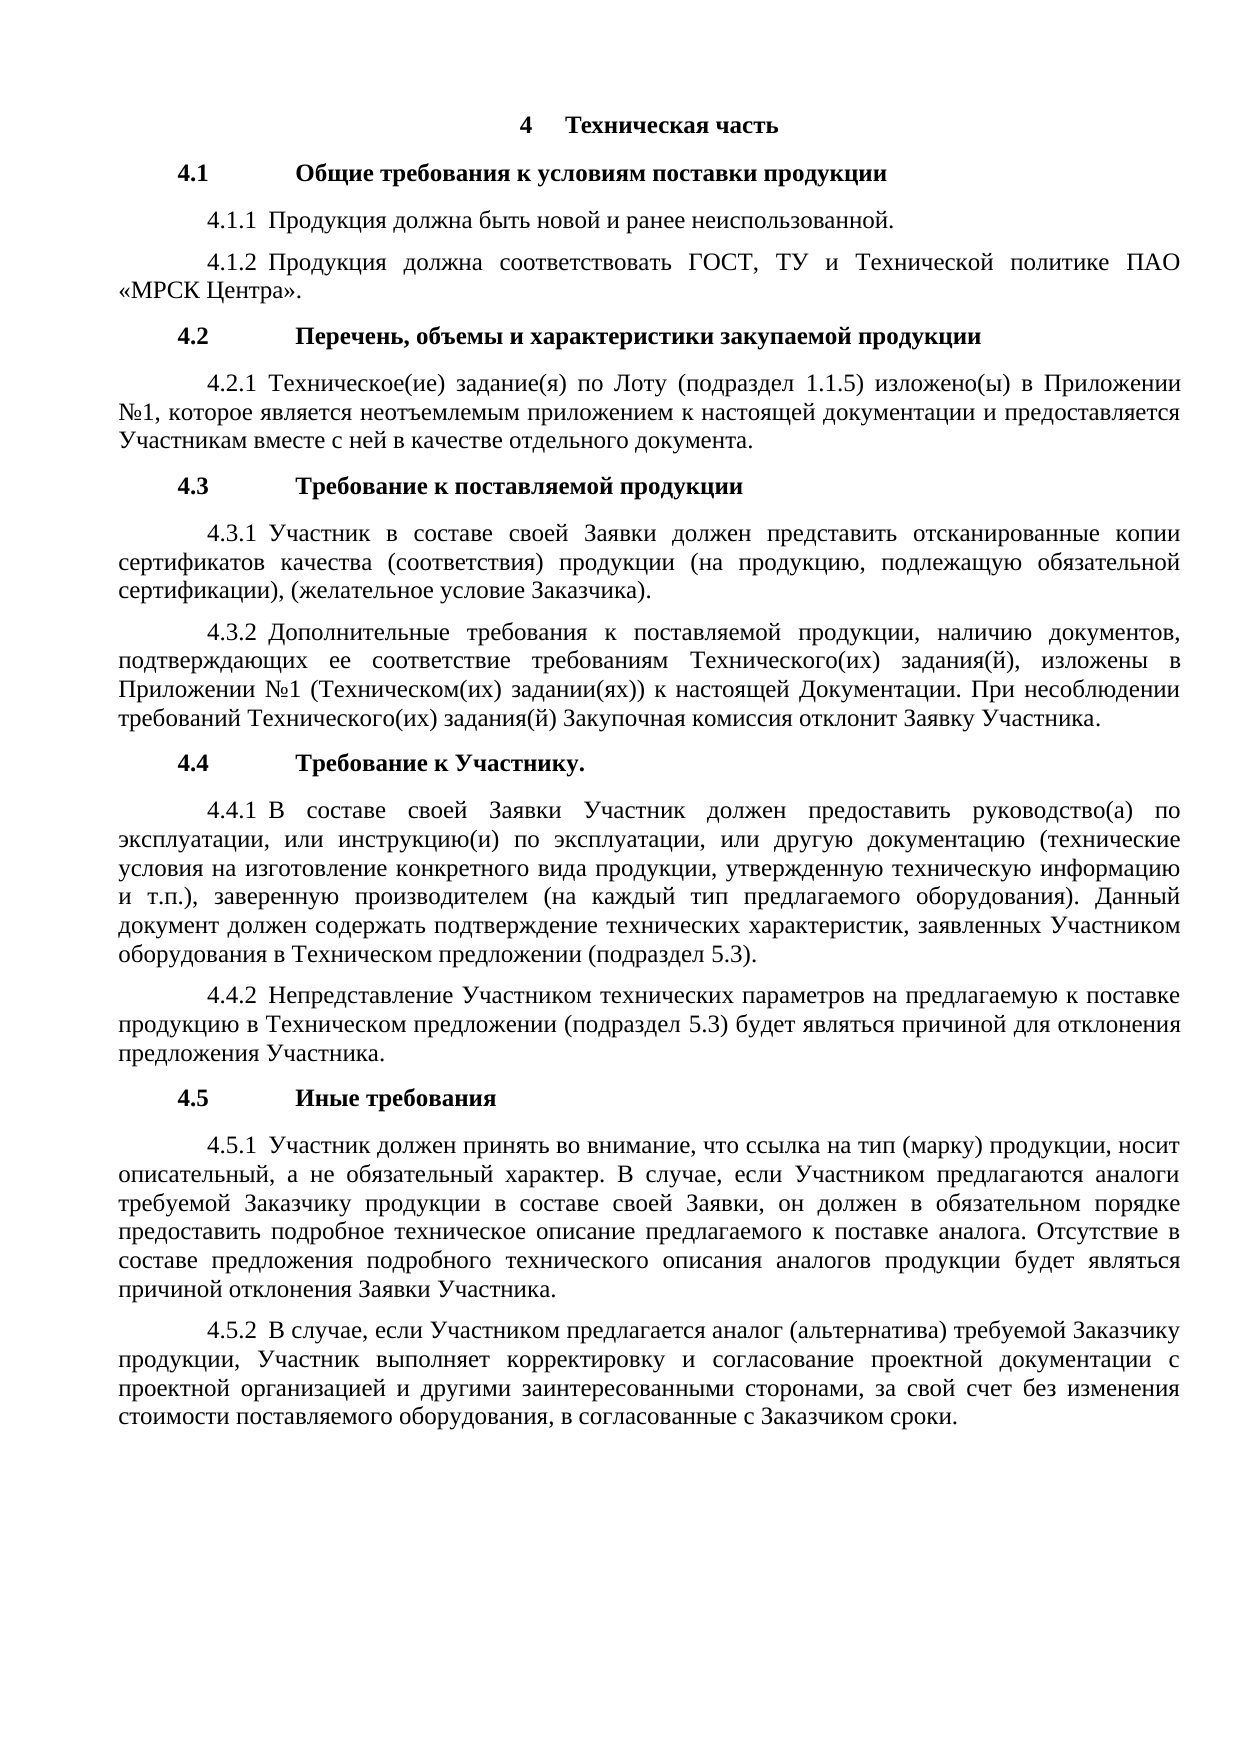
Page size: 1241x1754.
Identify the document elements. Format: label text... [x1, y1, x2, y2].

subtitle Техническое(ие) задание(я) по Лоту (подраздел 1.1.5) изложено(ы) в Приложении №1, которое является неотъемлемым приложением к настоящей документации и предоставляется Участникам вместе с ней в качестве отдельного документа. [118, 368, 1181, 454]
subtitle Продукция должна быть новой и ранее неиспользованной. [118, 206, 1181, 234]
subtitle Участник должен принять во внимание, что ссылка на тип (марку) продукции, носит описательный, а не обязательный характер. В случае, если Участником предлагаются аналоги требуемой Заказчику продукции в составе своей Заявки, он должен в обязательном порядке предоставить подробное техническое описание предлагаемого к поставке аналога. Отсутствие в составе предложения подробного технического описания аналогов продукции будет являться причиной отклонения Заявки Участника. [118, 1130, 1181, 1303]
subtitle Участник в составе своей Заявки должен представить отсканированные копии сертификатов качества (соответствия) продукции (на продукцию, подлежащую обязательной сертификации), (желательное условие Заказчика). [118, 518, 1181, 604]
subtitle В случае, если Участником предлагается аналог (альтернатива) требуемой Заказчику продукции, Участник выполняет корректировку и согласование проектной документации с проектной организацией и другими заинтересованными сторонами, за свой счет без изменения стоимости поставляемого оборудования, в согласованные с Заказчиком сроки. [118, 1315, 1181, 1430]
subtitle Иные требования [177, 1083, 1181, 1112]
subtitle Требование к Участнику. [177, 748, 1181, 777]
subtitle Требование к поставляемой продукции [177, 471, 1181, 499]
subtitle Перечень, объемы и характеристики закупаемой продукции [177, 321, 1181, 350]
subtitle Продукция должна соответствовать ГОСТ, ТУ и Технической политике ПАО «МРСК Центра». [118, 247, 1181, 304]
subtitle Дополнительные требования к поставляемой продукции, наличию документов, подтверждающих ее соответствие требованиям Технического(их) задания(й), изложены в Приложении №1 (Техническом(их) задании(ях)) к настоящей Документации. При несоблюдении требований Технического(их) задания(й) Закупочная комиссия отклонит Заявку Участника. [118, 617, 1181, 732]
subtitle В составе своей Заявки Участник должен предоставить руководство(а) по эксплуатации, или инструкцию(и) по эксплуатации, или другую документацию (технические условия на изготовление конкретного вида продукции, утвержденную техническую информацию и т.п.), заверенную производителем (на каждый тип предлагаемого оборудования). Данный документ должен содержать подтверждение технических характеристик, заявленных Участником оборудования в Техническом предложении (подраздел 5.3). [118, 795, 1181, 968]
subtitle Общие требования к условиям поставки продукции [177, 158, 1181, 187]
subtitle Техническая часть [117, 110, 1181, 139]
subtitle Непредставление Участником технических параметров на предлагаемую к поставке продукцию в Техническом предложении (подраздел 5.3) будет являться причиной для отклонения предложения Участника. [118, 980, 1181, 1066]
